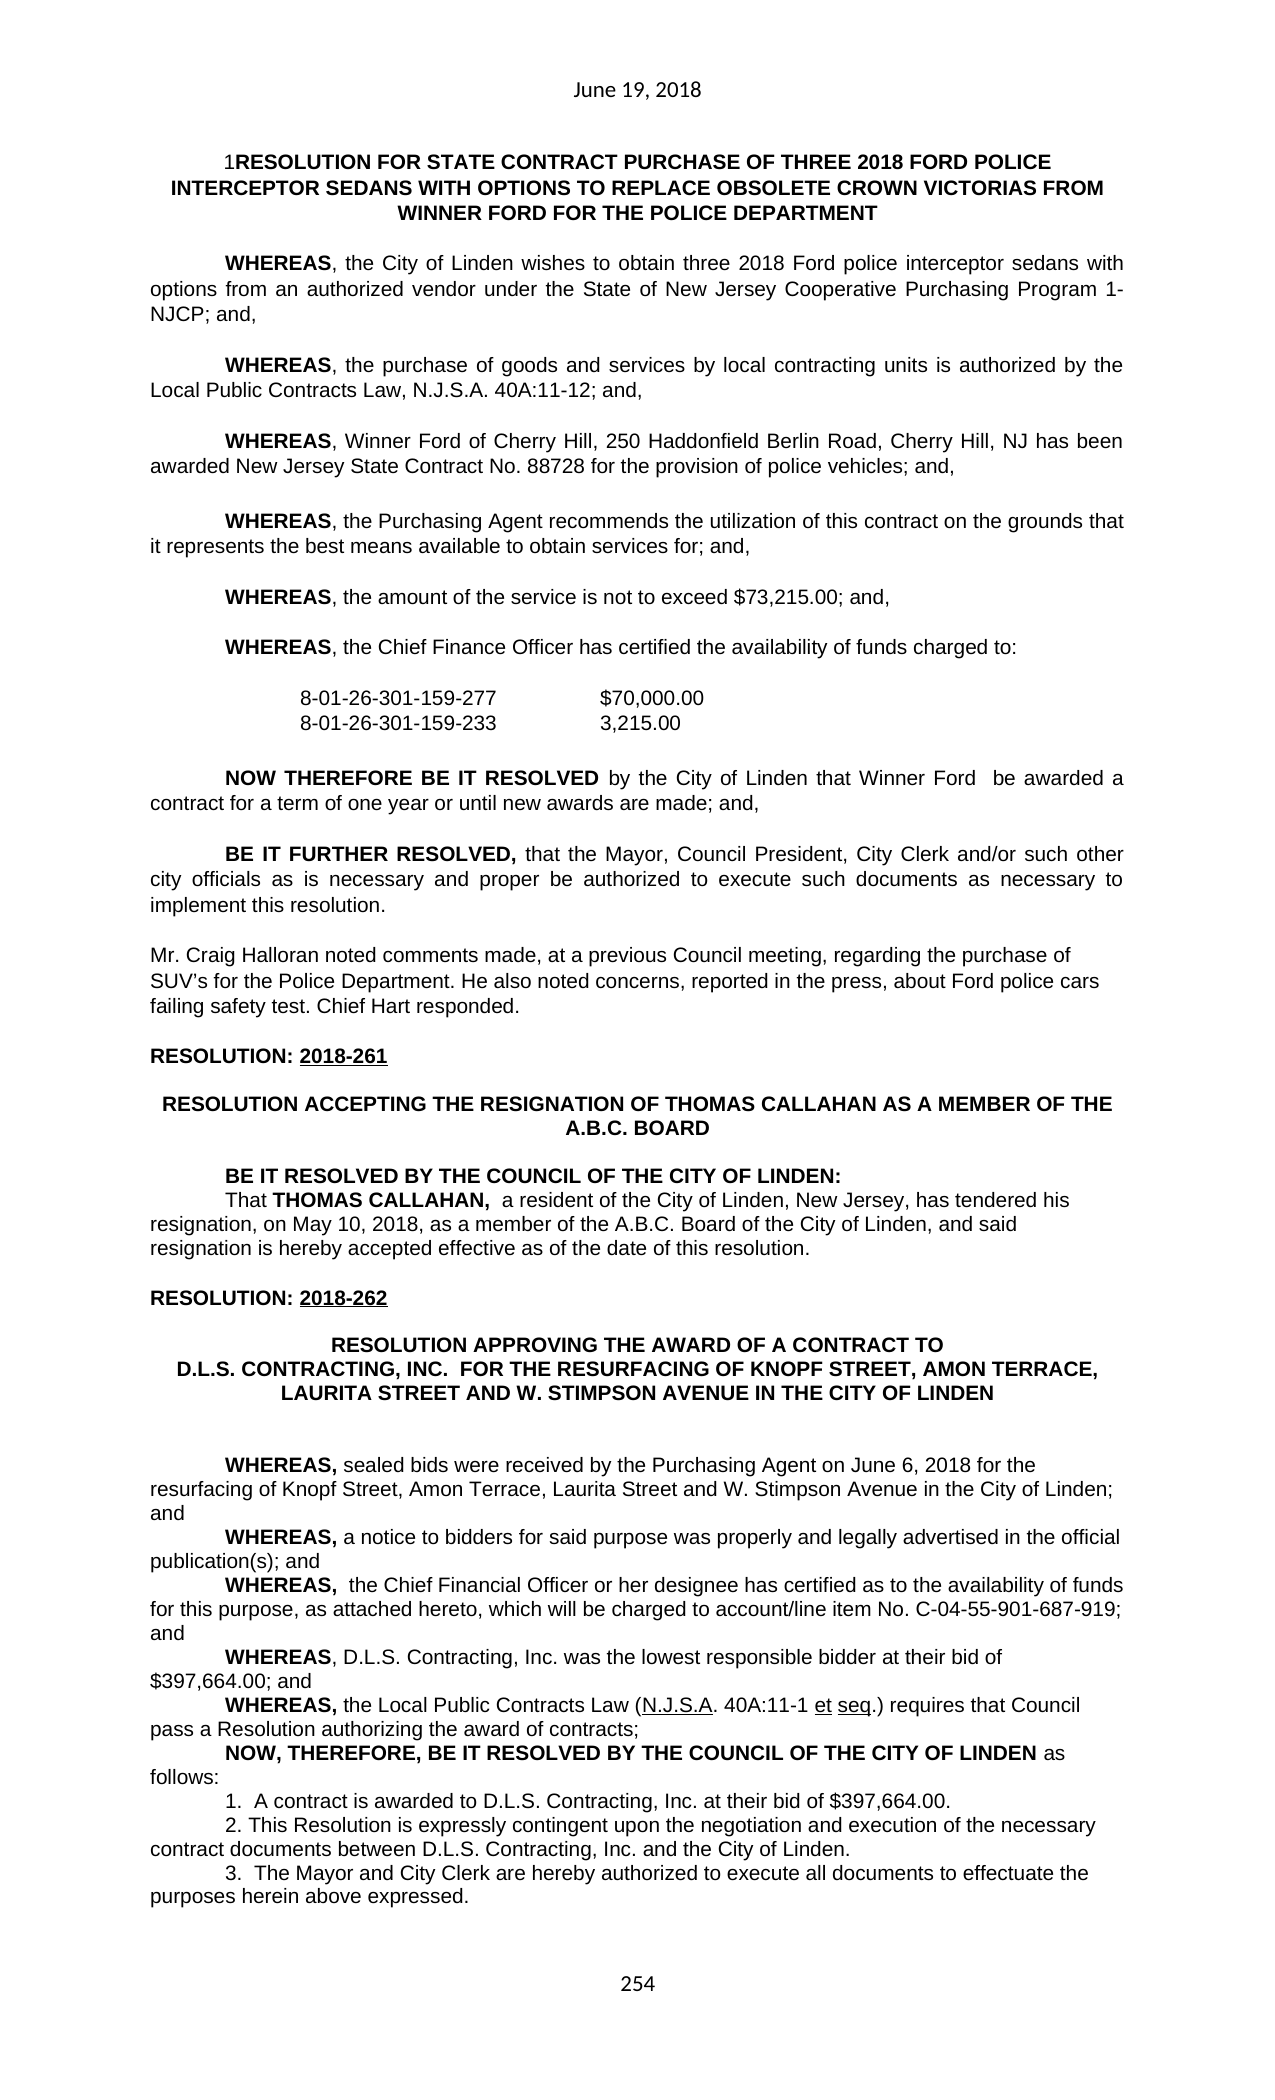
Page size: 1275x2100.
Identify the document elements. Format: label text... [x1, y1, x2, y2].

text RESOLUTION FOR STATE CONTRACT PURCHASE OF THREE 2018 FORD POLICE INTERCEPTOR SEDANS WITH OPTIONS TO REPLACE OBSOLETE CROWN VICTORIAS FROM WINNER FORD FOR THE POLICE DEPARTMENT [150, 150, 1125, 224]
text WHEREAS, the Chief Finance Officer has certified the availability of funds charged to: [150, 635, 1125, 659]
text WHEREAS, a notice to bidders for said purpose was properly and legally advertised in the official publication(s); and [150, 1525, 1125, 1573]
text D.L.S. CONTRACTING, INC. FOR THE RESURFACING OF KNOPF STREET, AMON TERRACE, LAURITA STREET AND W. STIMPSON AVENUE IN THE CITY OF LINDEN [150, 1357, 1125, 1405]
text WHEREAS, Winner Ford of Cherry Hill, 250 Haddonfield Berlin Road, Cherry Hill, NJ has been awarded New Jersey State Contract No. 88728 for the provision of police vehicles; and, [150, 428, 1125, 478]
text RESOLUTION: 2018-261 [150, 1044, 1125, 1068]
text WHEREAS, the Local Public Contracts Law (N.J.S.A. 40A:11-1 et seq.) requires that Council pass a Resolution authorizing the award of contracts; [150, 1693, 1125, 1741]
text Mr. Craig Halloran noted comments made, at a previous Council meeting, regarding the purchase of SUV’s for the Police Department. He also noted concerns, reported in the press, about Ford police cars failing safety test. Chief Hart responded. [150, 943, 1125, 1018]
text RESOLUTION: 2018-262 [150, 1285, 1125, 1309]
text RESOLUTION APPROVING THE AWARD OF A CONTRACT TO [150, 1333, 1125, 1357]
text WHEREAS, the Chief Financial Officer or her designee has certified as to the availability of funds for this purpose, as attached hereto, which will be charged to account/line item No. C-04-55-901-687-919; and [150, 1573, 1125, 1645]
text NOW, THEREFORE, BE IT RESOLVED BY THE COUNCIL OF THE CITY OF LINDEN as follows: [150, 1741, 1125, 1788]
text 8-01-26-301-159-233 3,215.00 [150, 711, 1125, 735]
text WHEREAS, the City of Linden wishes to obtain three 2018 Ford police interceptor sedans with options from an authorized vendor under the State of New Jersey Cooperative Purchasing Program 1-NJCP; and, [150, 251, 1125, 326]
text WHEREAS, the amount of the service is not to exceed $73,215.00; and, [150, 585, 1125, 609]
text WHEREAS, the purchase of goods and services by local contracting units is authorized by the Local Public Contracts Law, N.J.S.A. 40A:11-12; and, [150, 352, 1125, 402]
text That THOMAS CALLAHAN, a resident of the City of Linden, New Jersey, has tendered his resignation, on May 10, 2018, as a member of the A.B.C. Board of the City of Linden, and said resignation is hereby accepted effective as of the date of this resolution. [150, 1188, 1125, 1260]
text RESOLUTION ACCEPTING THE RESIGNATION OF THOMAS CALLAHAN AS A MEMBER OF THE A.B.C. BOARD [150, 1092, 1125, 1140]
text 3. The Mayor and City Clerk are hereby authorized to execute all documents to effectuate the purposes herein above expressed. [150, 1860, 1125, 1908]
text WHEREAS, D.L.S. Contracting, Inc. was the lowest responsible bidder at their bid of $397,664.00; and [150, 1645, 1125, 1693]
text WHEREAS, sealed bids were received by the Purchasing Agent on June 6, 2018 for the resurfacing of Knopf Street, Amon Terrace, Laurita Street and W. Stimpson Avenue in the City of Linden; and [150, 1453, 1125, 1525]
text 8-01-26-301-159-277 $70,000.00 [150, 686, 1125, 710]
text BE IT FURTHER RESOLVED, that the Mayor, Council President, City Clerk and/or such other city officials as is necessary and proper be authorized to execute such documents as necessary to implement this resolution. [150, 842, 1125, 916]
text BE IT RESOLVED BY THE COUNCIL OF THE CITY OF LINDEN: [150, 1164, 1125, 1188]
text WHEREAS, the Purchasing Agent recommends the utilization of this contract on the grounds that it represents the best means available to obtain services for; and, [150, 509, 1125, 558]
text NOW THEREFORE BE IT RESOLVED by the City of Linden that Winner Ford be awarded a contract for a term of one year or until new awards are made; and, [150, 766, 1125, 815]
text 2. This Resolution is expressly contingent upon the negotiation and execution of the necessary contract documents between D.L.S. Contracting, Inc. and the City of Linden. [150, 1812, 1125, 1860]
text 1. A contract is awarded to D.L.S. Contracting, Inc. at their bid of $397,664.00. [150, 1788, 1125, 1812]
